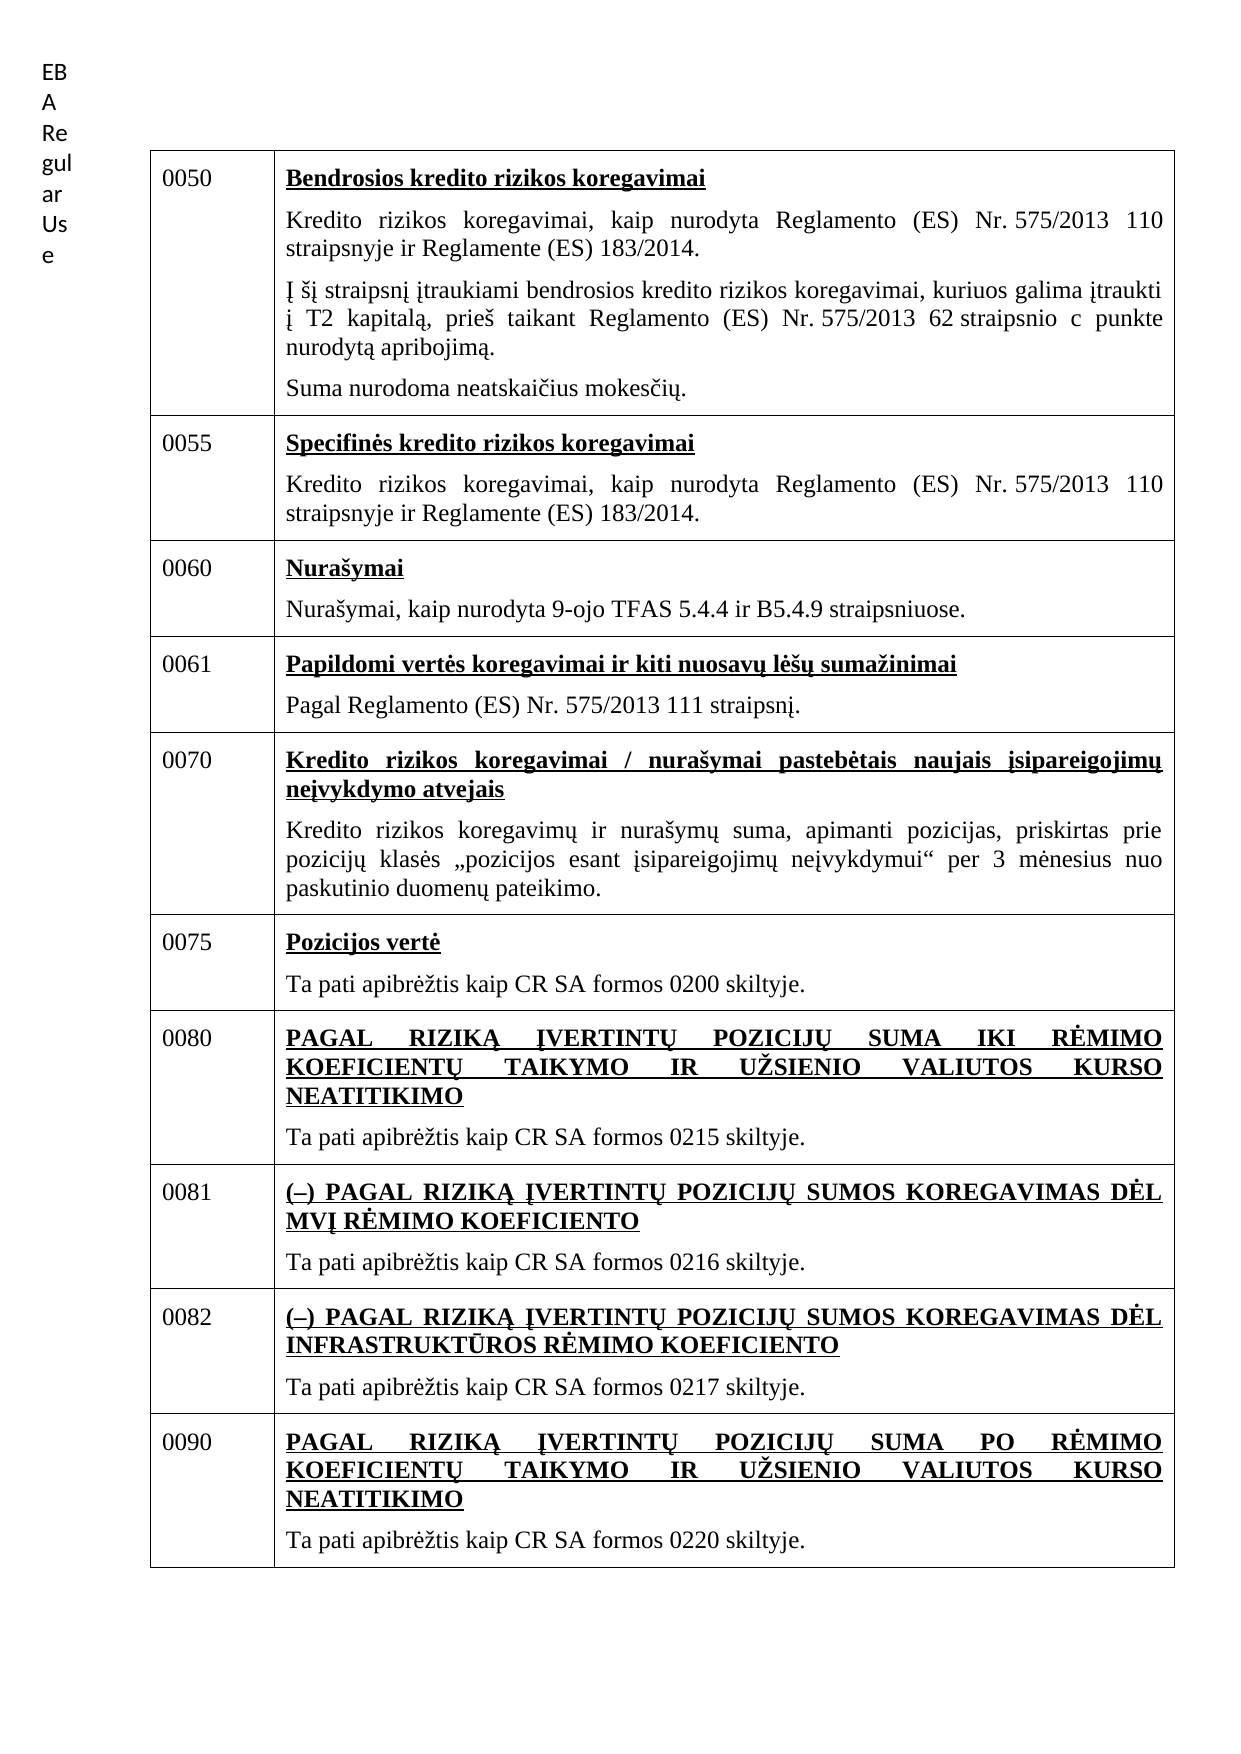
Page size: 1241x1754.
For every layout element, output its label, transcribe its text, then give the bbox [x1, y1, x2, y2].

table_cell 0055 [151, 416, 274, 539]
table_cell Specifinės kredito rizikos koregavimai Kredito rizikos koregavimai, kaip nurodyta Reglamento (ES) Nr. 575/2013 110 straipsnyje ir Reglamente (ES) 183/2014. [275, 416, 1174, 539]
table_cell 0060 [151, 541, 274, 636]
table_cell Papildomi vertės koregavimai ir kiti nuosavų lėšų sumažinimai Pagal Reglamento (ES) Nr. 575/2013 111 straipsnį. [275, 637, 1174, 732]
table_cell Kredito rizikos koregavimai / nurašymai pastebėtais naujais įsipareigojimų neįvykdymo atvejais Kredito rizikos koregavimų ir nurašymų suma, apimanti pozicijas, priskirtas prie pozicijų klasės „pozicijos esant įsipareigojimų neįvykdymui“ per 3 mėnesius nuo paskutinio duomenų pateikimo. [275, 733, 1174, 914]
table_cell 0075 [151, 915, 274, 1010]
table_cell 0090 [151, 1414, 274, 1567]
table_cell 0070 [151, 733, 274, 914]
table_cell 0061 [151, 637, 274, 732]
table_cell (–) PAGAL RIZIKĄ ĮVERTINTŲ POZICIJŲ SUMOS KOREGAVIMAS DĖL INFRASTRUKTŪROS RĖMIMO KOEFICIENTO Ta pati apibrėžtis kaip CR SA formos 0217 skiltyje. [275, 1289, 1174, 1413]
table_cell PAGAL RIZIKĄ ĮVERTINTŲ POZICIJŲ SUMA IKI RĖMIMO KOEFICIENTŲ TAIKYMO IR UŽSIENIO VALIUTOS KURSO NEATITIKIMO Ta pati apibrėžtis kaip CR SA formos 0215 skiltyje. [275, 1011, 1174, 1163]
table_cell Bendrosios kredito rizikos koregavimai Kredito rizikos koregavimai, kaip nurodyta Reglamento (ES) Nr. 575/2013 110 straipsnyje ir Reglamente (ES) 183/2014. Į šį straipsnį įtraukiami bendrosios kredito rizikos koregavimai, kuriuos galima įtraukti į T2 kapitalą, prieš taikant Reglamento (ES) Nr. 575/2013 62 straipsnio c punkte nurodytą apribojimą. Suma nurodoma neatskaičius mokesčių. [275, 151, 1174, 415]
table_cell PAGAL RIZIKĄ ĮVERTINTŲ POZICIJŲ SUMA PO RĖMIMO KOEFICIENTŲ TAIKYMO IR UŽSIENIO VALIUTOS KURSO NEATITIKIMO Ta pati apibrėžtis kaip CR SA formos 0220 skiltyje. [275, 1414, 1174, 1567]
table_cell (–) PAGAL RIZIKĄ ĮVERTINTŲ POZICIJŲ SUMOS KOREGAVIMAS DĖL MVĮ RĖMIMO KOEFICIENTO Ta pati apibrėžtis kaip CR SA formos 0216 skiltyje. [275, 1165, 1174, 1288]
table_cell 0082 [151, 1289, 274, 1413]
table_cell 0080 [151, 1011, 274, 1163]
table_cell 0050 [151, 151, 274, 415]
table_cell 0081 [151, 1165, 274, 1288]
table_cell Nurašymai Nurašymai, kaip nurodyta 9-ojo TFAS 5.4.4 ir B5.4.9 straipsniuose. [275, 541, 1174, 636]
table_cell Pozicijos vertė Ta pati apibrėžtis kaip CR SA formos 0200 skiltyje. [275, 915, 1174, 1010]
